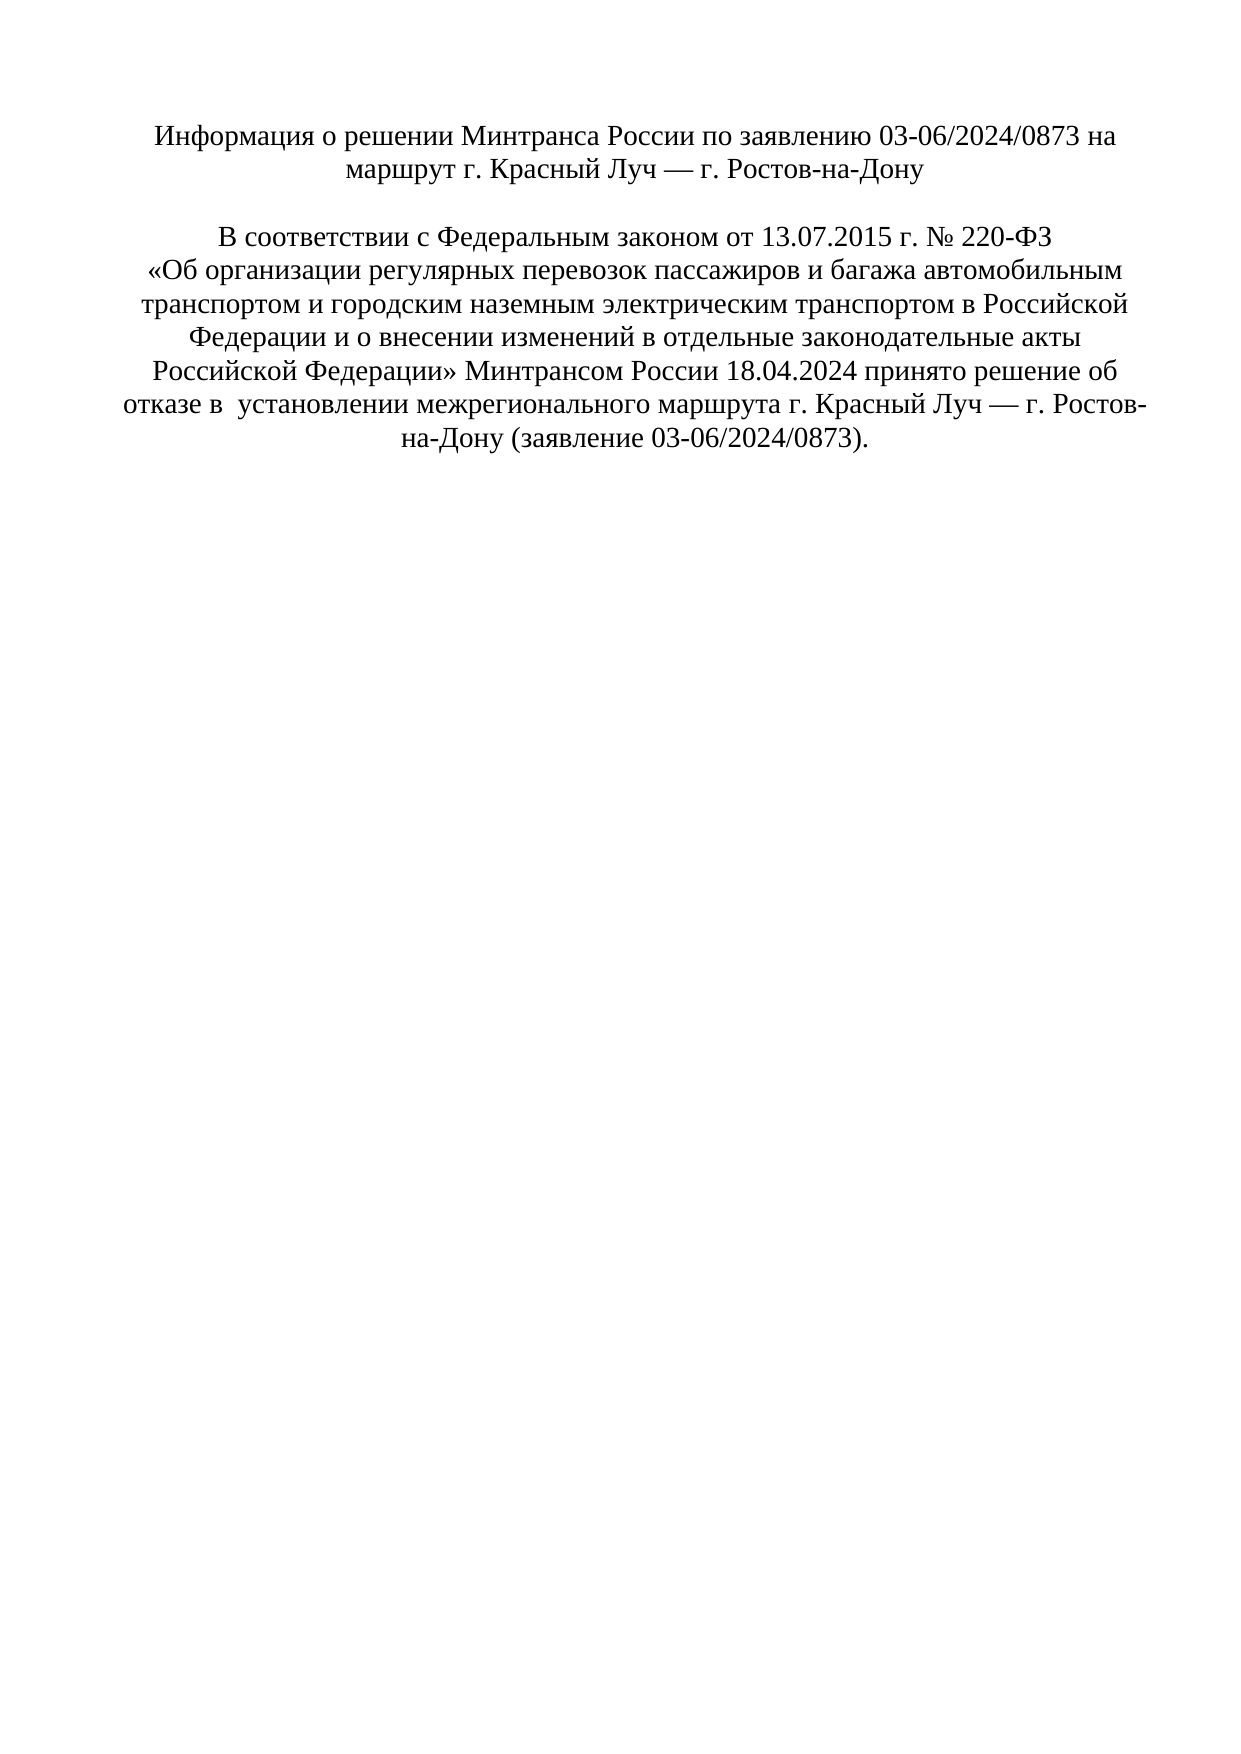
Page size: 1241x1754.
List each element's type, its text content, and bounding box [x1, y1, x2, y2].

text Информация о решении Минтранса России по заявлению 03-06/2024/0873 на маршрут г. Красный Луч — г. Ростов-на-Дону [118, 118, 1152, 185]
text В соответствии с Федеральным законом от 13.07.2015 г. № 220-ФЗ «Об организации регулярных перевозок пассажиров и багажа автомобильным транспортом и городским наземным электрическим транспортом в Российской Федерации и о внесении изменений в отдельные законодательные акты Российской Федерации» Минтрансом России 18.04.2024 принято решение об отказе в установлении межрегионального маршрута г. Красный Луч — г. Ростов-на-Дону (заявление 03-06/2024/0873). [118, 219, 1152, 453]
